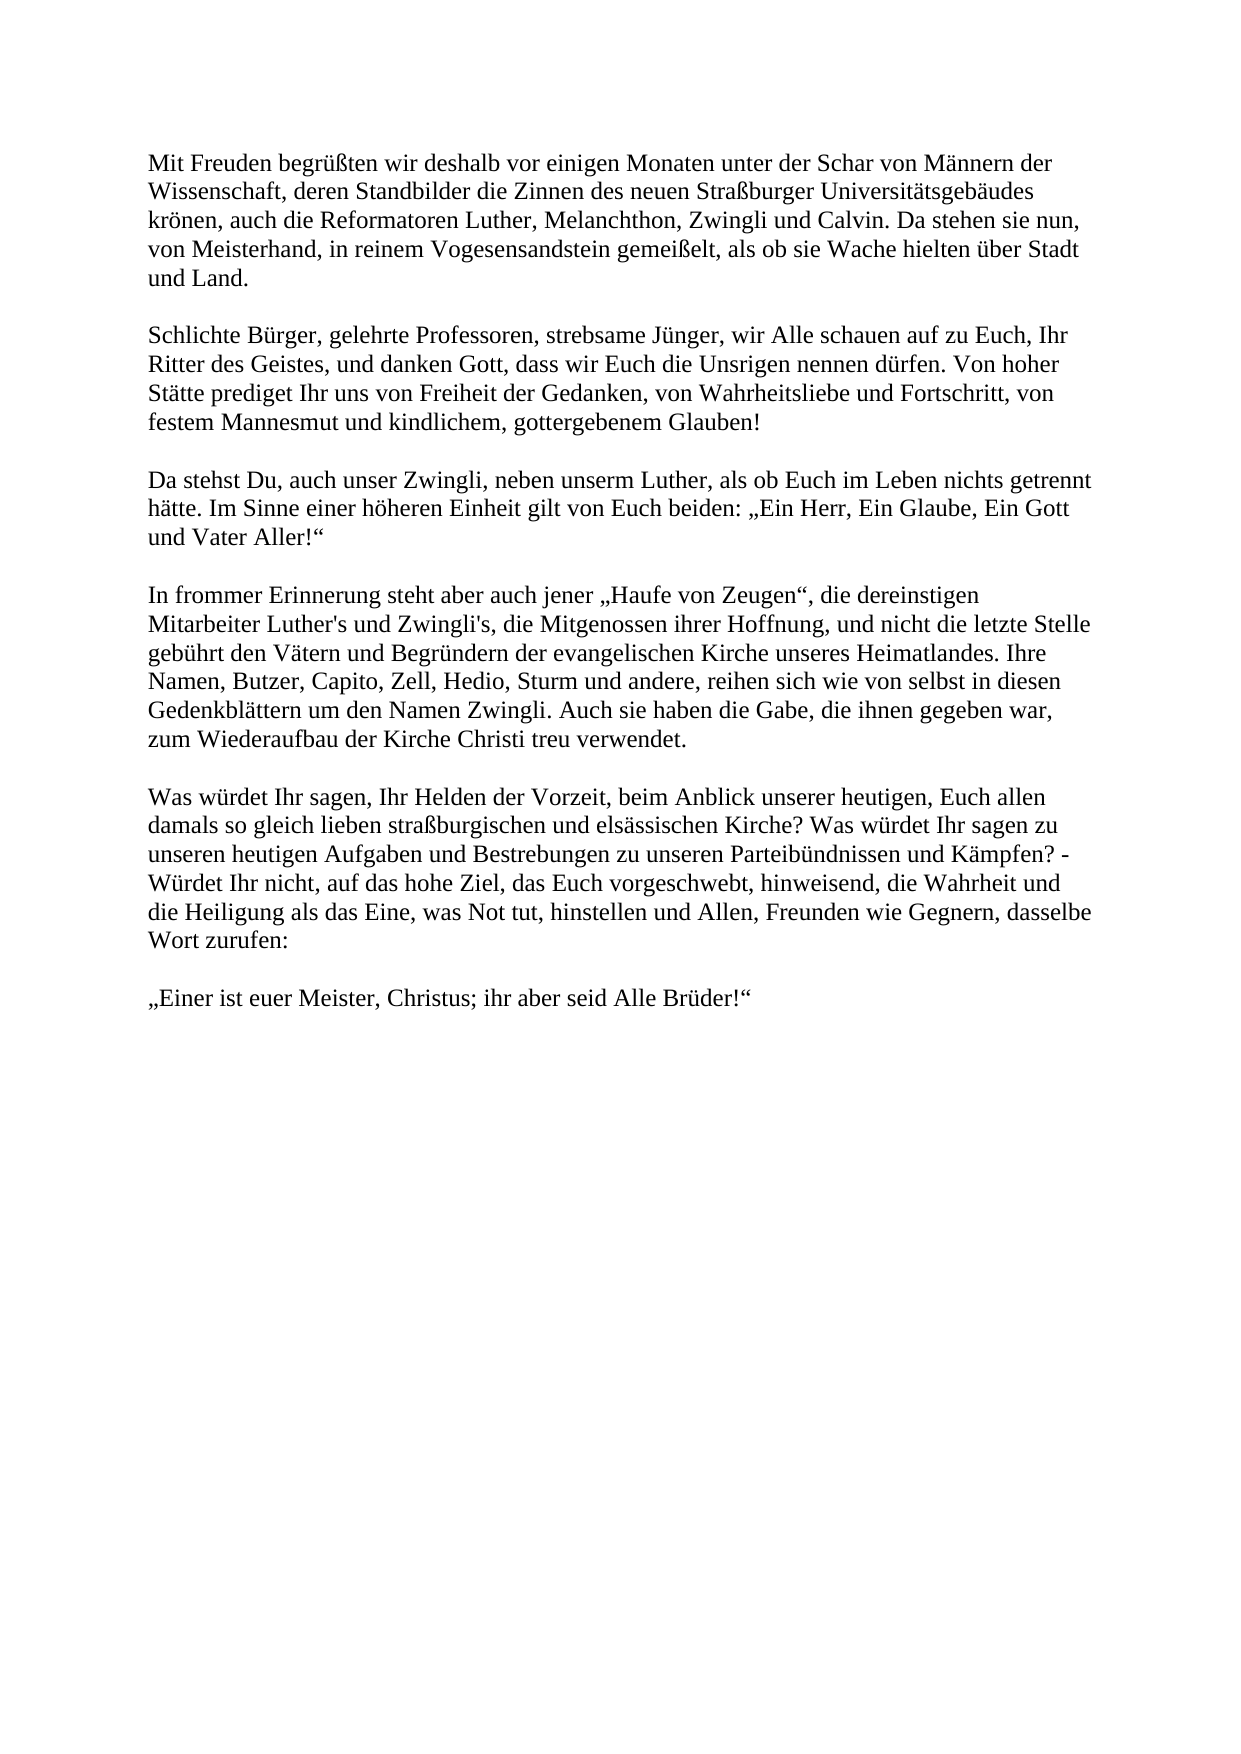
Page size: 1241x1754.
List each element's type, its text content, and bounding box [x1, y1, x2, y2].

text Mit Freuden begrüßten wir deshalb vor einigen Monaten unter der Schar von Männern der Wissenschaft, deren Standbilder die Zinnen des neuen Straßburger Universitätsgebäudes krönen, auch die Reformatoren Luther, Melanchthon, Zwingli und Calvin. Da stehen sie nun, von Meisterhand, in reinem Vogesensandstein gemeißelt, als ob sie Wache hielten über Stadt und Land. [148, 148, 1093, 291]
text „Einer ist euer Meister, Christus; ihr aber seid Alle Brüder!“ [148, 983, 1093, 1012]
text Da stehst Du, auch unser Zwingli, neben unserm Luther, als ob Euch im Leben nichts getrennt hätte. Im Sinne einer höheren Einheit gilt von Euch beiden: „Ein Herr, Ein Glaube, Ein Gott und Vater Aller!“ [148, 465, 1093, 551]
text In frommer Erinnerung steht aber auch jener „Haufe von Zeugen“, die dereinstigen Mitarbeiter Luther's und Zwingli's, die Mitgenossen ihrer Hoffnung, und nicht die letzte Stelle gebührt den Vätern und Begründern der evangelischen Kirche unseres Heimatlandes. Ihre Namen, Butzer, Capito, Zell, Hedio, Sturm und andere, reihen sich wie von selbst in diesen Gedenkblättern um den Namen Zwingli. Auch sie haben die Gabe, die ihnen gegeben war, zum Wiederaufbau der Kirche Christi treu verwendet. [148, 580, 1093, 753]
text Schlichte Bürger, gelehrte Professoren, strebsame Jünger, wir Alle schauen auf zu Euch, Ihr Ritter des Geistes, und danken Gott, dass wir Euch die Unsrigen nennen dürfen. Von hoher Stätte prediget Ihr uns von Freiheit der Gedanken, von Wahrheitsliebe und Fortschritt, von festem Mannesmut und kindlichem, gottergebenem Glauben! [148, 321, 1093, 436]
text Was würdet Ihr sagen, Ihr Helden der Vorzeit, beim Anblick unserer heutigen, Euch allen damals so gleich lieben straßburgischen und elsässischen Kirche? Was würdet Ihr sagen zu unseren heutigen Aufgaben und Bestrebungen zu unseren Parteibündnissen und Kämpfen? - Würdet Ihr nicht, auf das hohe Ziel, das Euch vorgeschwebt, hinweisend, die Wahrheit und die Heiligung als das Eine, was Not tut, hinstellen und Allen, Freunden wie Gegnern, dasselbe Wort zurufen: [148, 782, 1093, 954]
